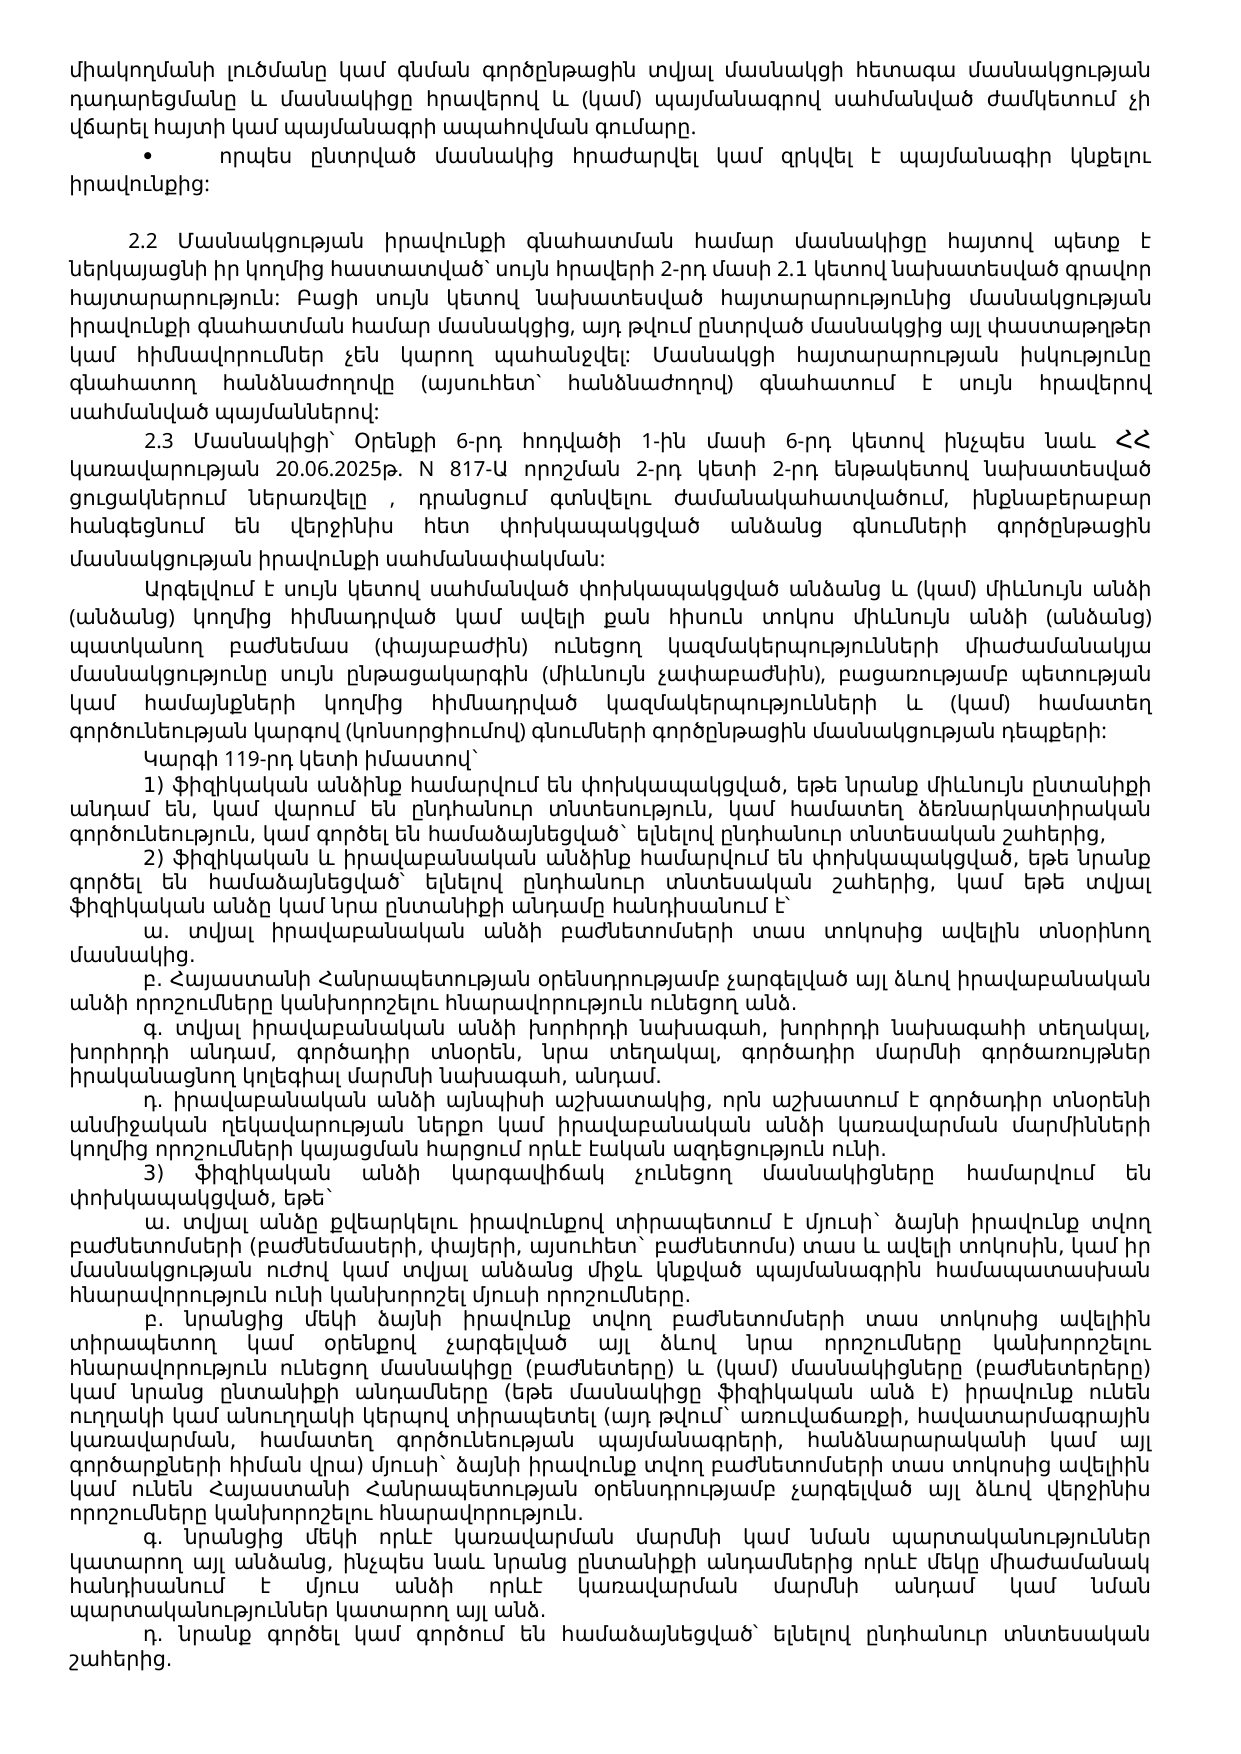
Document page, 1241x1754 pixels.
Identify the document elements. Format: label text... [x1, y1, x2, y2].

text 3) ֆիզիկական անձի կարգավիճակ չունեցող մասնակիցները համարվում են փոխկապակցված, եթե` [69, 1161, 1152, 1210]
text դ. իրավաբանական անձի այնպիսի աշխատակից, որն աշխատում է գործադիր տնօրենի անմիջական ղեկավարության ներքո կամ իրավաբանական անձի կառավարման մարմինների կողմից որոշումների կայացման հարցում որևէ էական ազդեցություն ունի. [69, 1088, 1152, 1161]
text Արգելվում է սույն կետով սահմանված փոխկապակցված անձանց և (կամ) միևնույն անձի (անձանց) կողմից հիմնադրված կամ ավելի քան հիսուն տոկոս միևնույն անձի (անձանց) պատկանող բաժնեմաս (փայաբաժին) ունեցող կազմակերպությունների միաժամանակյա մասնակցությունը սույն ընթացակարգին (միևնույն չափաբաժնին), բացառությամբ պետության կամ համայնքների կողմից հիմնադրված կազմակերպությունների և (կամ) համատեղ գործունեության կարգով (կոնսորցիումով) գնումների գործընթացին մասնակցության դեպքերի: [69, 574, 1152, 744]
text բ. Հայաստանի Հանրապետության օրենսդրությամբ չարգելված այլ ձևով իրավաբանական անձի որոշումները կանխորոշելու հնարավորություն ունեցող անձ. [69, 967, 1152, 1016]
text 2) ֆիզիկական և իրավաբանական անձինք համարվում են փոխկապակցված, եթե նրանք գործել են համաձայնեցված՝ ելնելով ընդհանուր տնտեսական շահերից, կամ եթե տվյալ ֆիզիկական անձը կամ նրա ընտանիքի անդամը հանդիսանում է՝ [69, 846, 1152, 919]
text գ. նրանցից մեկի որևէ կառավարման մարմնի կամ նման պարտականություններ կատարող այլ անձանց, ինչպես նաև նրանց ընտանիքի անդամներից որևէ մեկը միաժամանակ հանդիսանում է մյուս անձի որևէ կառավարման մարմնի անդամ կամ նման պարտականություններ կատարող այլ անձ. [69, 1525, 1152, 1622]
text Կարգի 119-րդ կետի իմաստով` [69, 744, 1152, 773]
text 2.2 Մասնակցության իրավունքի գնահատման համար մասնակիցը հայտով պետք է ներկայացնի իր կողմից հաստատված` սույն հրավերի 2-րդ մասի 2.1 կետով նախատեսված գրավոր հայտարարություն: Բացի սույն կետով նախատեսված հայտարարությունից մասնակցության իրավունքի գնահատման համար մասնակցից, այդ թվում ընտրված մասնակցից այլ փաստաթղթեր կամ հիմնավորումներ չեն կարող պահանջվել: Մասնակցի հայտարարության իսկությունը գնահատող հանձնաժողովը (այսուհետ` հանձնաժողով) գնահատում է սույն հրավերով սահմանված պայմաններով: [69, 226, 1152, 425]
text 2.3 Մասնակիցի՝ Օրենքի 6-րդ հոդվածի 1-ին մասի 6-րդ կետով ինչպես նաև ՀՀ կառավարության 20.06.2025թ. N 817-Ա որոշման 2-րդ կետի 2-րդ ենթակետով նախատեսված ցուցակներում ներառվելը , դրանցում գտնվելու ժամանակահատվածում, ինքնաբերաբար հանգեցնում են վերջինիս հետ փոխկապակցված անձանց գնումների գործընթացին մասնակցության իրավունքի սահմանափակման: [69, 425, 1152, 574]
text գ. տվյալ իրավաբանական անձի խորհրդի նախագահ, խորհրդի նախագահի տեղակալ, խորհրդի անդամ, գործադիր տնօրեն, նրա տեղակալ, գործադիր մարմնի գործառույթներ իրականացնող կոլեգիալ մարմնի նախագահ, անդամ. [69, 1016, 1152, 1088]
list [69, 56, 1152, 141]
text ա. տվյալ անձը քվեարկելու իրավունքով տիրապետում է մյուսի` ձայնի իրավունք տվող բաժնետոմսերի (բաժնեմասերի, փայերի, այսուհետ` բաժնետոմս) տաս և ավելի տոկոսին, կամ իր մասնակցության ուժով կամ տվյալ անձանց միջև կնքված պայմանագրին համապատասխան հնարավորություն ունի կանխորոշել մյուսի որոշումները. [69, 1210, 1152, 1307]
text ա. տվյալ իրավաբանական անձի բաժնետոմսերի տաս տոկոսից ավելին տնօրինող մասնակից. [69, 919, 1152, 967]
text 1) ֆիզիկական անձինք համարվում են փոխկապակցված, եթե նրանք միևնույն ընտանիքի անդամ են, կամ վարում են ընդհանուր տնտեսություն, կամ համատեղ ձեռնարկատիրական գործունեություն, կամ գործել են համաձայնեցված` ելնելով ընդհանուր տնտեսական շահերից, [69, 773, 1152, 846]
text դ. նրանք գործել կամ գործում են համաձայնեցված՝ ելնելով ընդհանուր տնտեսական շահերից. [69, 1622, 1152, 1671]
text բ. նրանցից մեկի ձայնի իրավունք տվող բաժնետոմսերի տաս տոկոսից ավելիին տիրապետող կամ օրենքով չարգելված այլ ձևով նրա որոշումները կանխորոշելու հնարավորություն ունեցող մասնակիցը (բաժնետերը) և (կամ) մասնակիցները (բաժնետերերը) կամ նրանց ընտանիքի անդամները (եթե մասնակիցը ֆիզիկական անձ է) իրավունք ունեն ուղղակի կամ անուղղակի կերպով տիրապետել (այդ թվում` առուվաճառքի, հավատարմագրային կառավարման, համատեղ գործունեության պայմանագրերի, հանձնարարականի կամ այլ գործարքների հիման վրա) մյուսի` ձայնի իրավունք տվող բաժնետոմսերի տաս տոկոսից ավելիին կամ ունեն Հայաստանի Հանրապետության օրենսդրությամբ չարգելված այլ ձևով վերջինիս որոշումները կանխորոշելու հնարավորություն. [69, 1307, 1152, 1525]
list որպես ընտրված մասնակից հրաժարվել կամ զրկվել է պայմանագիր կնքելու իրավունքից: [69, 141, 1152, 198]
